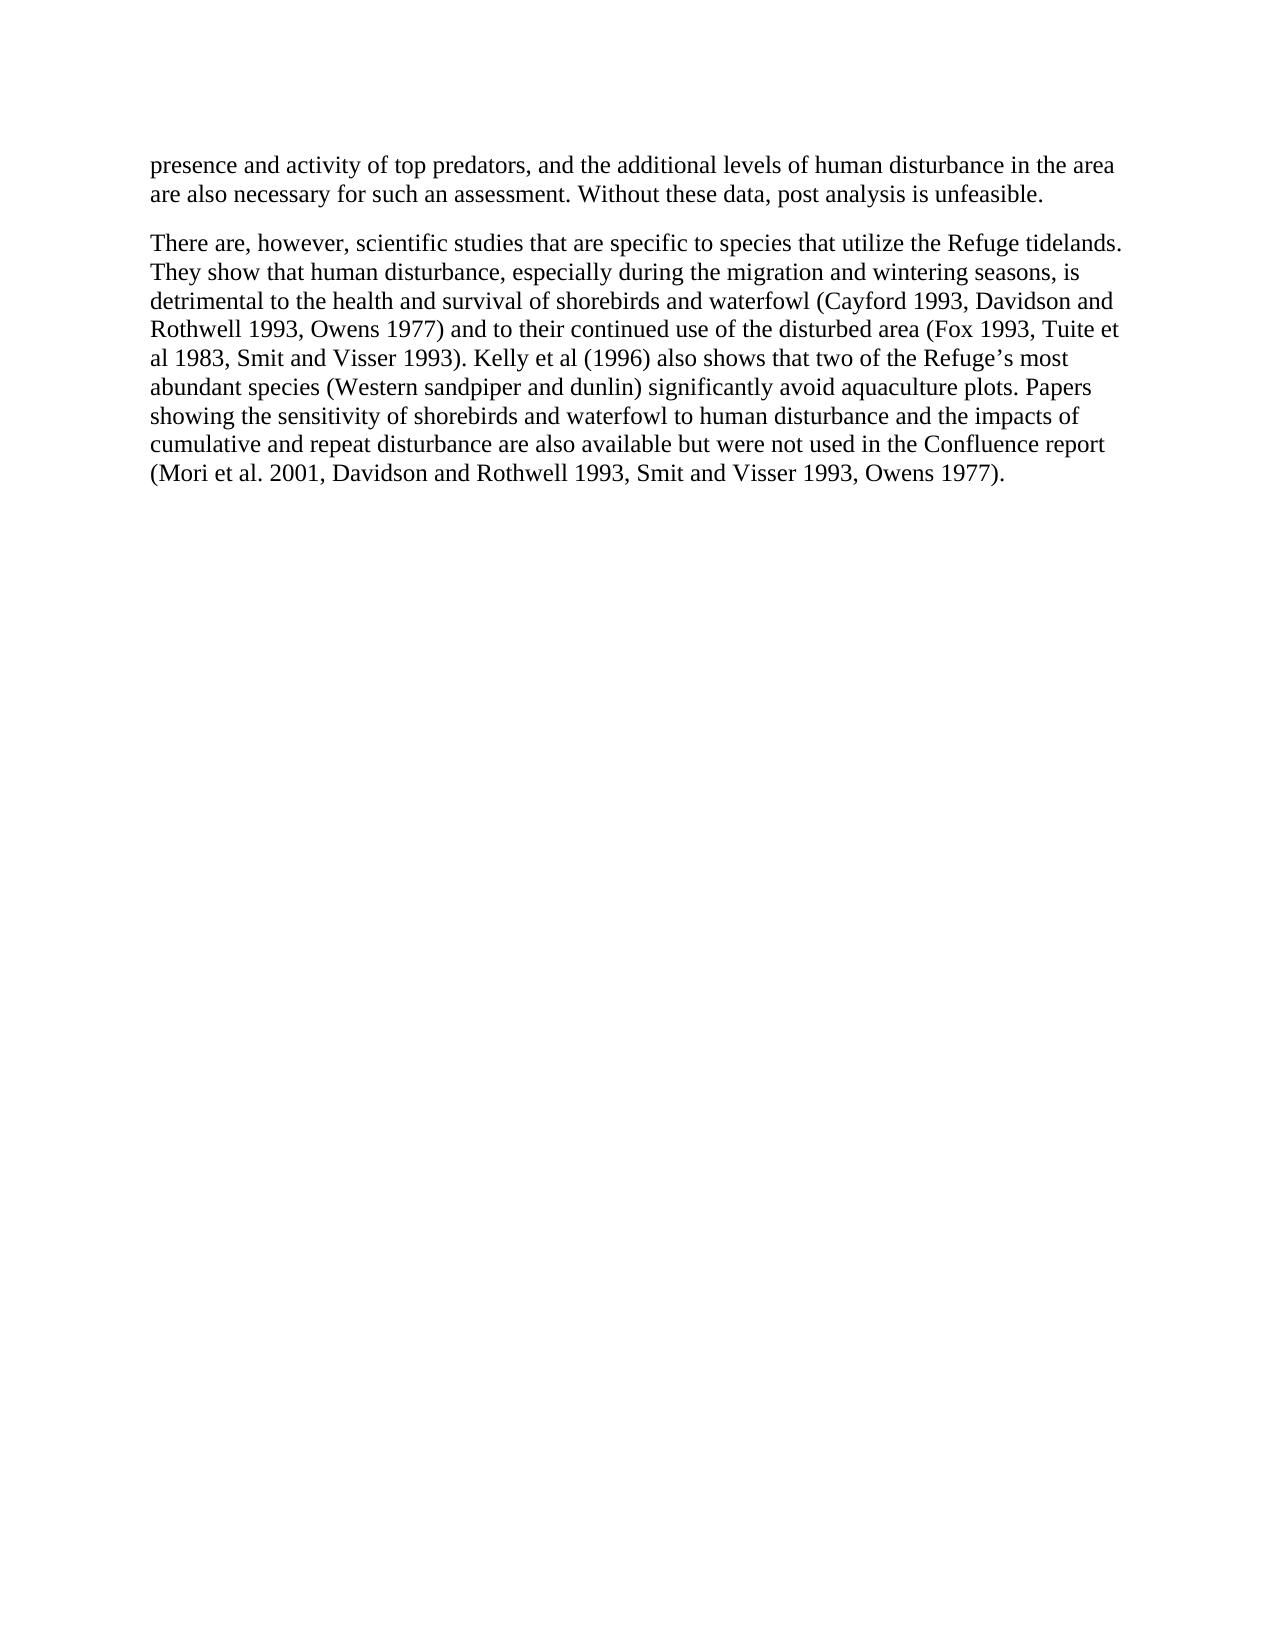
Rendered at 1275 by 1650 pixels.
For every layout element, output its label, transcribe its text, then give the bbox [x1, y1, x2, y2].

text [150, 150, 1134, 207]
text owever, scientific studies specific to species that utilize the Refuge tidelands show that human disturbance especially during the migration and wintering seasons is detrimental to the health and survival of shorebirds and waterfowl (Cayford 1993, Davidson and Rothwell 1993, Owens 1977) and their continued use of the disturbed area (Fox 1993, Tuite et al 1983, Smit and Visser 1993). Kelly et al (1996) also shows that two of the Refuge’s most abundant species (Western and significantly avoid aquaculture plots. Papers showing the sensitivity of shorebirds and waterfowl to human disturbance and the impacts of cumulative and repeat disturbance are also available but were not used in the Confluence (Mori et al 2001, Davidson and Rothwell 1993, Smit and Visser 1993, Owens 1977). [150, 228, 1134, 487]
